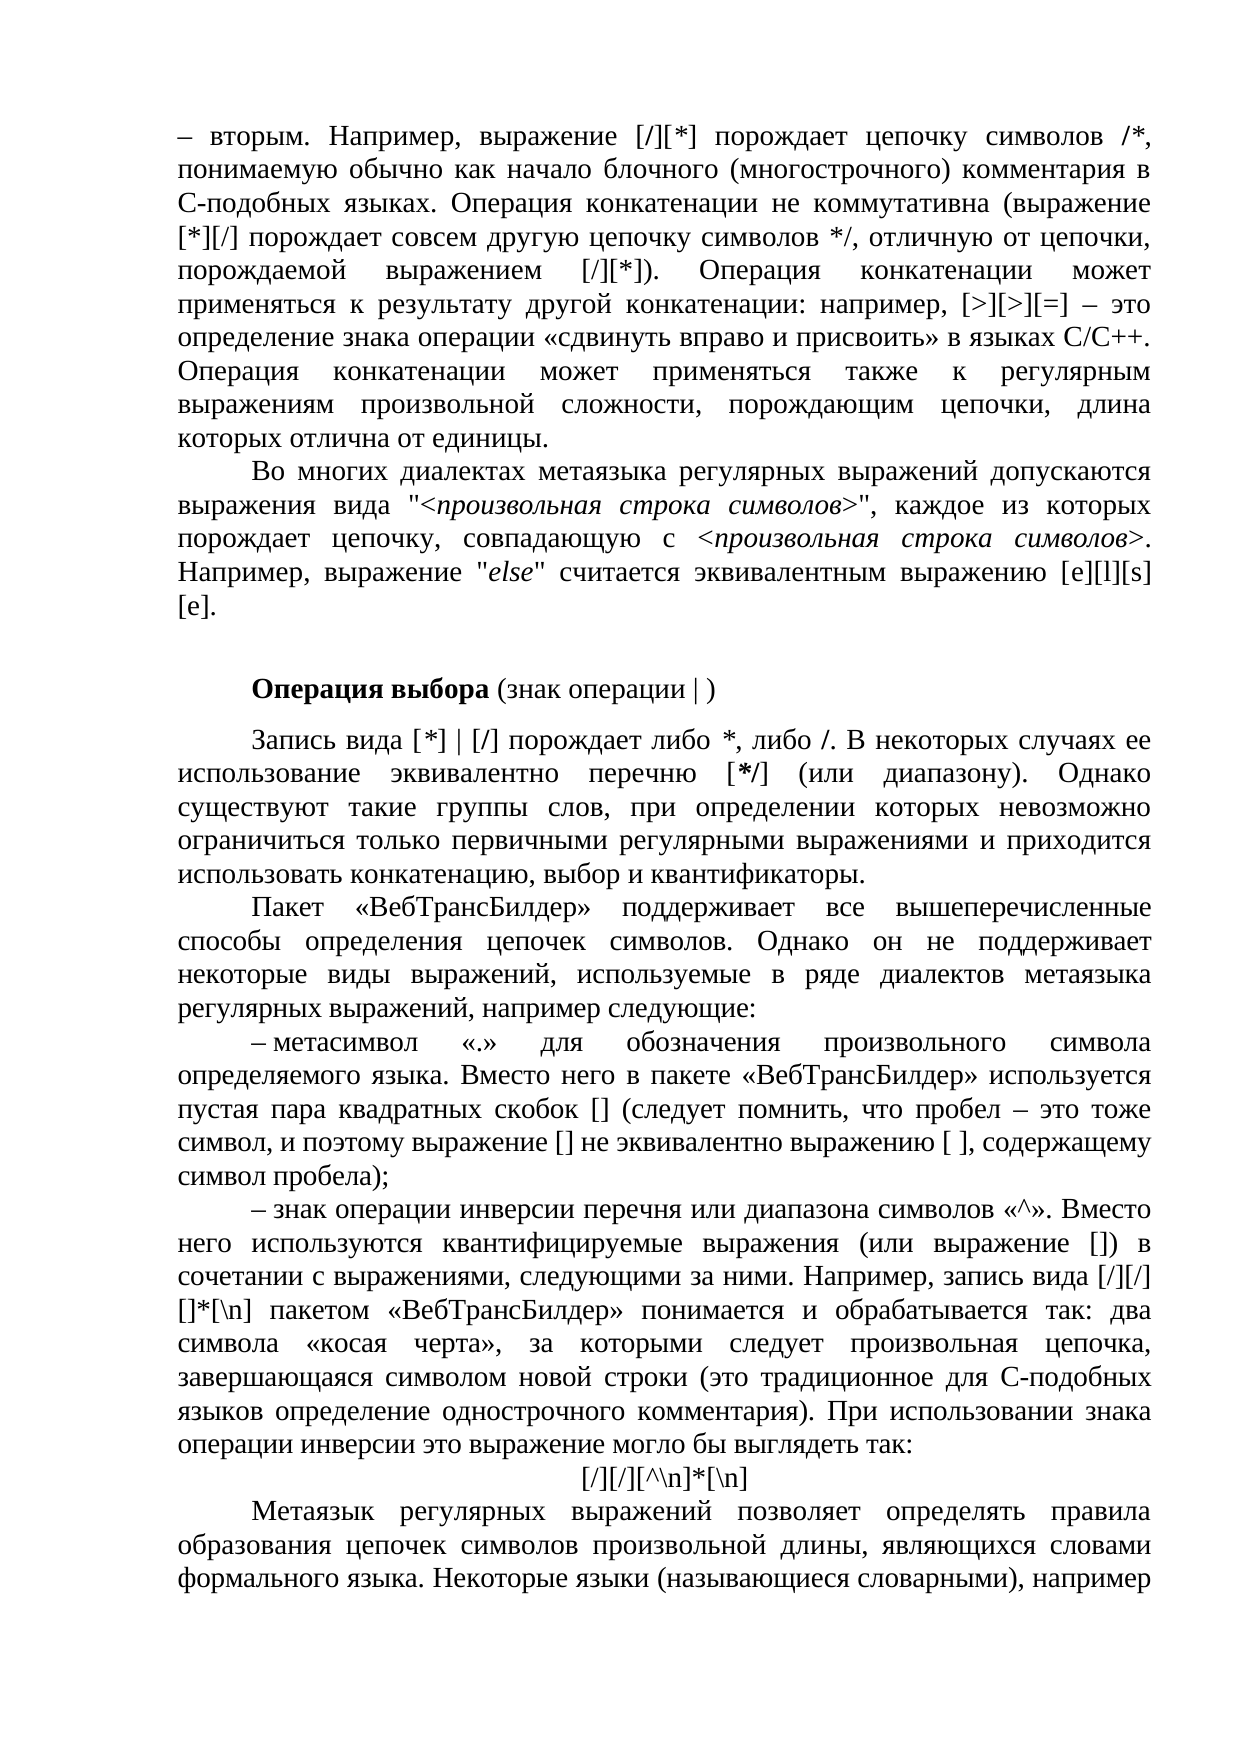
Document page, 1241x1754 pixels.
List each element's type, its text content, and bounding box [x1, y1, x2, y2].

text Операция выбора (знак операции | ) [177, 672, 1152, 705]
text – знак операции инверсии перечня или диапазона символов «^». Вместо него используются квантифицируемые выражения (или выражение []) в сочетании с выражениями, следующими за ними. Например, запись вида [/][/][]*[\n] пакетом «ВебТрансБилдер» понимается и обрабатывается так: два символа «косая черта», за которыми следует произвольная цепочка, завершающаяся символом новой строки (это традиционное для С-подобных языков определение однострочного комментария). При использовании знака операции инверсии это выражение могло бы выглядеть так: [177, 1191, 1152, 1460]
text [177, 1493, 1152, 1594]
text – метасимвол «.» для обозначения произвольного символа определяемого языка. Вместо него в пакете «ВебТрансБилдер» используется пустая пара квадратных скобок [] (следует помнить, что пробел – это тоже символ, и поэтому выражение [] не эквивалентно выражению [ ], содержащему символ пробела); [177, 1024, 1152, 1191]
text Пакет «ВебТрансБилдер» поддерживает все вышеперечисленные способы определения цепочек символов. Однако он не поддерживает некоторые виды выражений, используемые в ряде диалектов метаязыка регулярных выражений, например следующие: [177, 889, 1152, 1024]
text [177, 118, 1152, 453]
text Во многих диалектах метаязыка регулярных выражений допускаются выражения вида "<произвольная строка символов>, каждое из которых порождает цепочку, совпадающую с <произвольная строка символов>. Например, выражение else считается эквивалентным выражению [e][l][s][e]. [177, 453, 1152, 621]
text [/][/][^\n]*[\n] [177, 1460, 1152, 1493]
text Запись вида [*] | [/] порождает либо *, либо /. В некоторых случаях ее использование эквивалентно перечню [*/] (или диапазону). Однако существуют такие группы слов, при определении которых невозможно ограничиться только первичными регулярными выражениями и приходится использовать конкатенацию, выбор и квантификаторы. [177, 722, 1152, 889]
